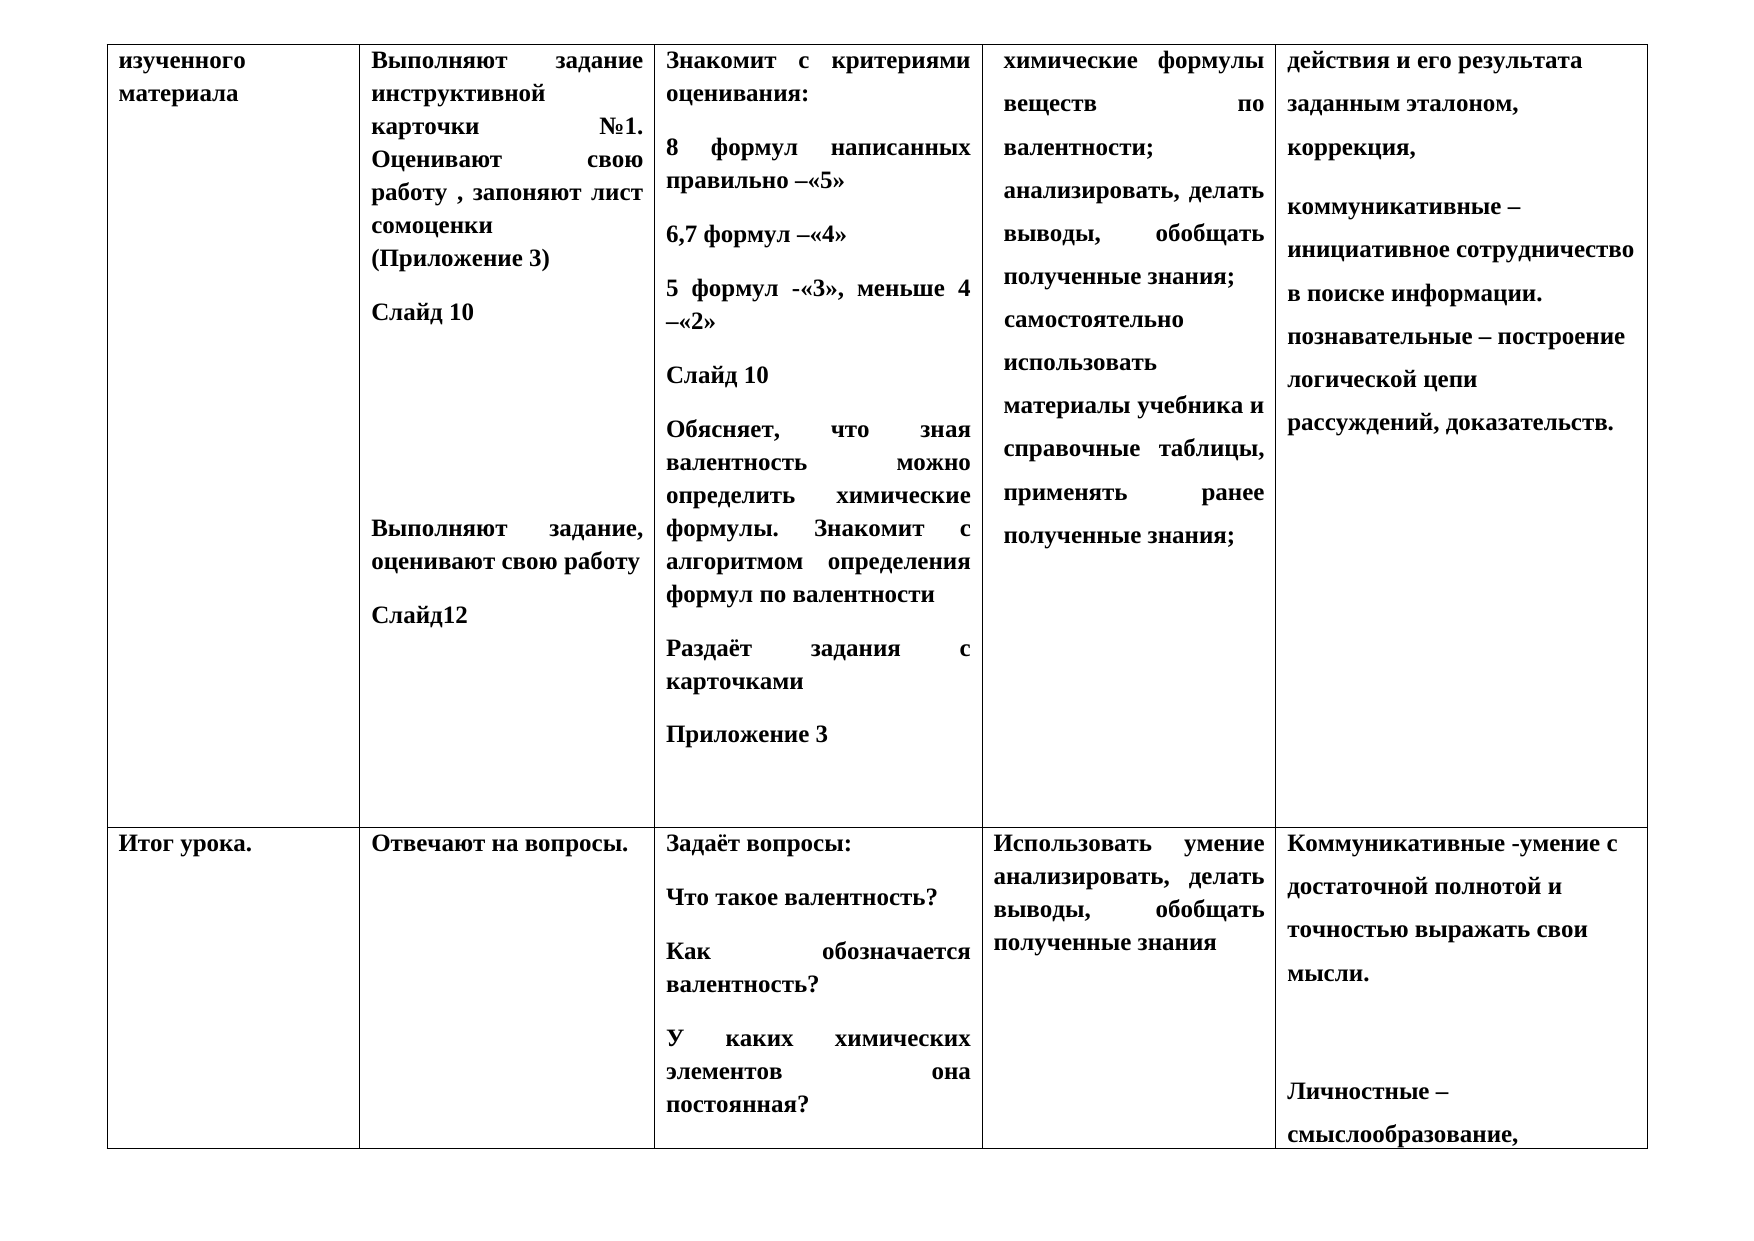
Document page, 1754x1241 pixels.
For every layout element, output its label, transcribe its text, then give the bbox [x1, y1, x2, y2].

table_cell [655, 45, 982, 827]
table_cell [360, 45, 654, 827]
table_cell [1276, 828, 1647, 1148]
table_cell Итог урока. [108, 828, 359, 1148]
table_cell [983, 45, 1275, 827]
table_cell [1276, 45, 1647, 827]
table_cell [983, 828, 1275, 1148]
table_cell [360, 828, 654, 1148]
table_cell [655, 828, 982, 1148]
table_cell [108, 45, 359, 827]
